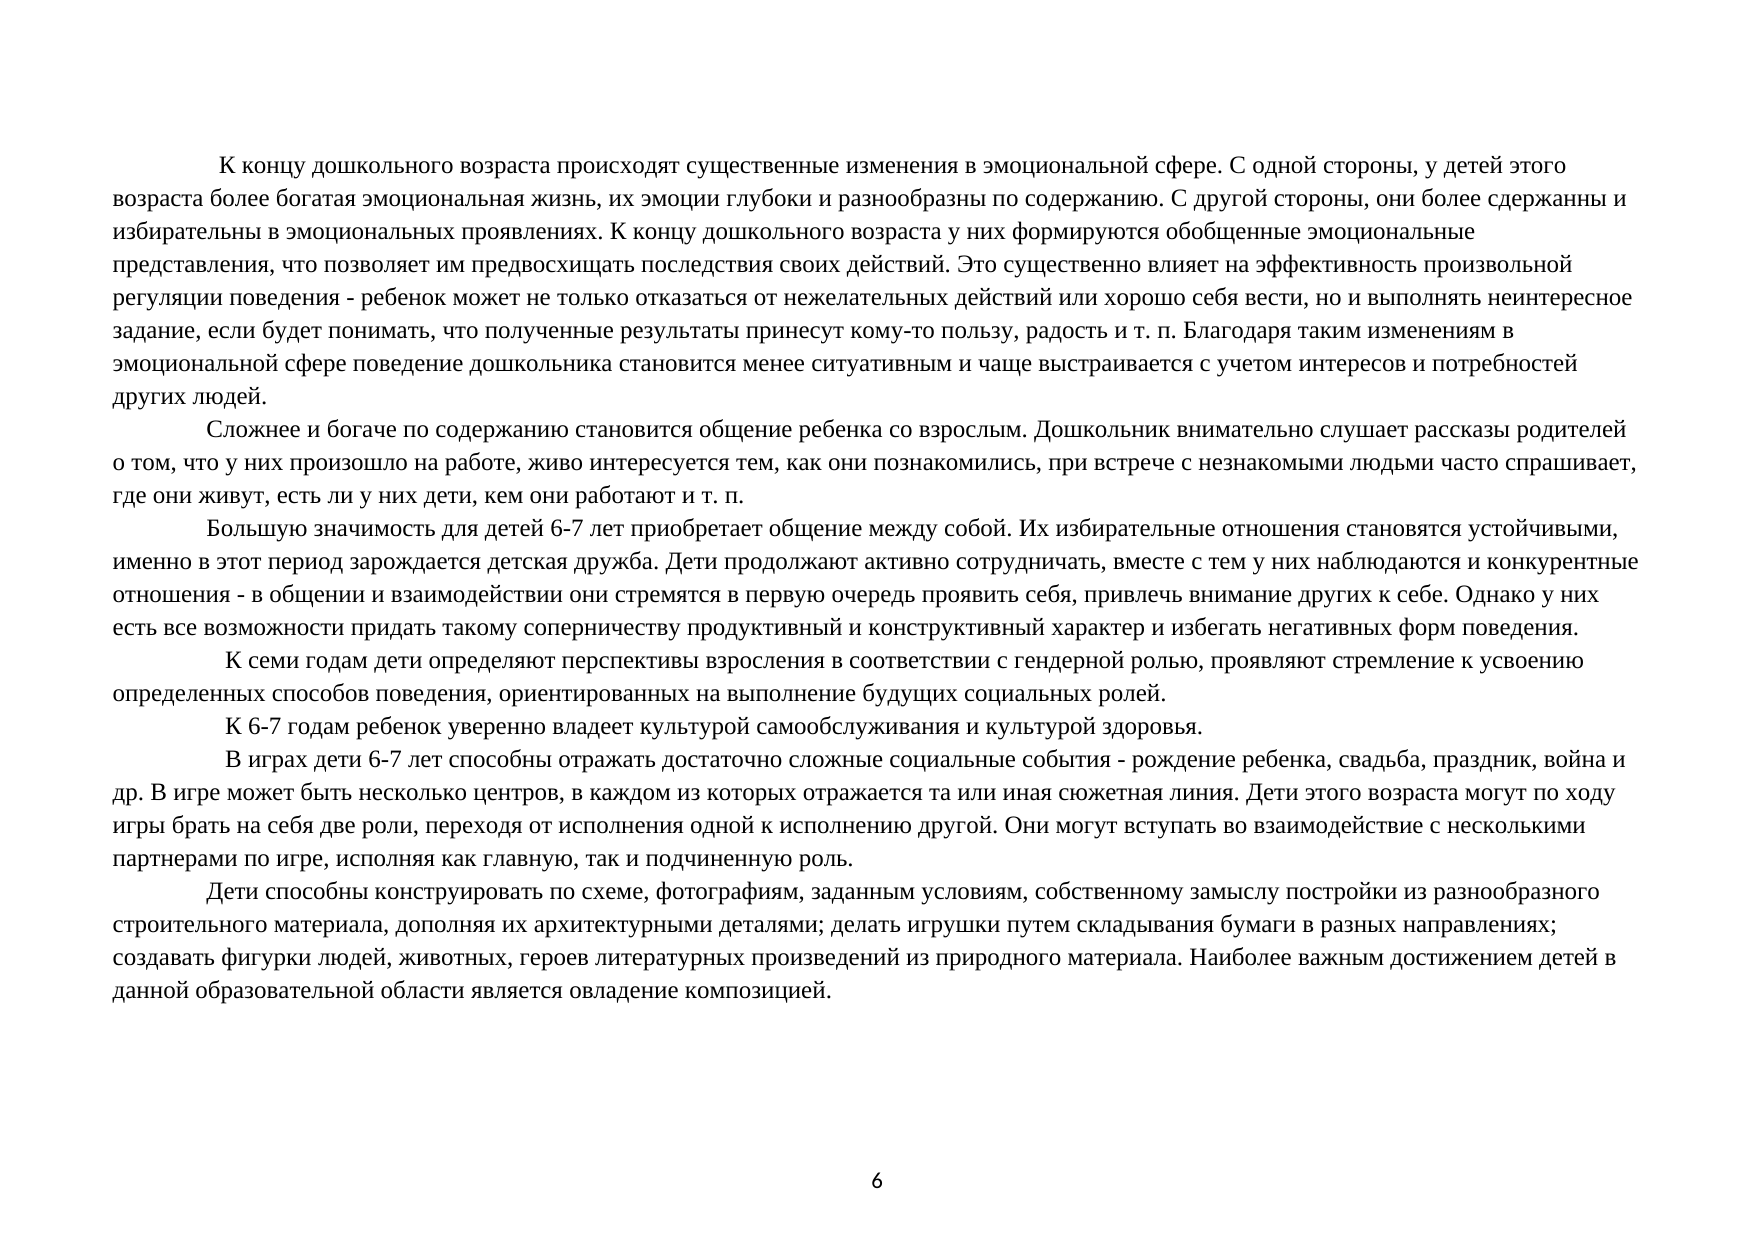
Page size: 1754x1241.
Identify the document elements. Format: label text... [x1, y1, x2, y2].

text В играх дети 6-7 лет способны отражать достаточно сложные социальные события - рождение ребенка, свадьба, праздник, война и др. В игре может быть несколько центров, в каждом из которых отражается та или иная сюжетная линия. Дети этого возраста могут по ходу игры брать на себя две роли, переходя от исполнения одной к исполнению другой. Они могут вступать во взаимодействие с несколькими партнерами по игре, исполняя как главную, так и подчиненную роль. [112, 744, 1641, 872]
text К семи годам дети определяют перспективы взросления в соответствии с гендерной ролью, проявляют стремление к усвоению определенных способов поведения, ориентированных на выполнение будущих социальных ролей. [112, 645, 1641, 707]
text Большую значимость для детей 6-7 лет приобретает общение между собой. Их избирательные отношения становятся устойчивыми, именно в этот период зарождается детская дружба. Дети продолжают активно сотрудничать, вместе с тем у них наблюдаются и конкурентные отношения - в общении и взаимодействии они стремятся в первую очередь проявить себя, привлечь внимание других к себе. Однако у них есть все возможности придать такому соперничеству продуктивный и конструктивный характер и избегать негативных форм поведения. [112, 513, 1641, 641]
text Дети способны конструировать по схеме, фотографиям, заданным условиям, собственному замыслу постройки из разнообразного строительного материала, дополняя их архитектурными деталями; делать игрушки путем складывания бумаги в разных направлениях; создавать фигурки людей, животных, героев литературных произведений из природного материала. Наиболее важным достижением детей в данной образовательной области является овладение композицией. [112, 876, 1641, 1004]
text Сложнее и богаче по содержанию становится общение ребенка со взрослым. Дошкольник внимательно слушает рассказы родителей о том, что у них произошло на работе, живо интересуется тем, как они познакомились, при встрече с незнакомыми людьми часто спрашивает, где они живут, есть ли у них дети, кем они работают и т. п. [112, 414, 1641, 509]
text К концу дошкольного возраста происходят существенные изменения в эмоциональной сфере. С одной стороны, у детей этого возраста более богатая эмоциональная жизнь, их эмоции глубоки и разнообразны по содержанию. С другой стороны, они более сдержанны и избирательны в эмоциональных проявлениях. К концу дошкольного возраста у них формируются обобщенные эмоциональные представления, что позволяет им предвосхищать последствия своих действий. Это существенно влияет на эффективность произвольной регуляции поведения - ребенок может не только отказаться от нежелательных действий или хорошо себя вести, но и выполнять неинтересное задание, если будет понимать, что полученные результаты принесут кому-то пользу, радость и т. п. Благодаря таким изменениям в эмоциональной сфере поведение дошкольника становится менее ситуативным и чаще выстраивается с учетом интересов и потребностей других людей. [112, 150, 1641, 410]
text К 6-7 годам ребенок уверенно владеет культурой самообслуживания и культурой здоровья. [112, 711, 1641, 740]
